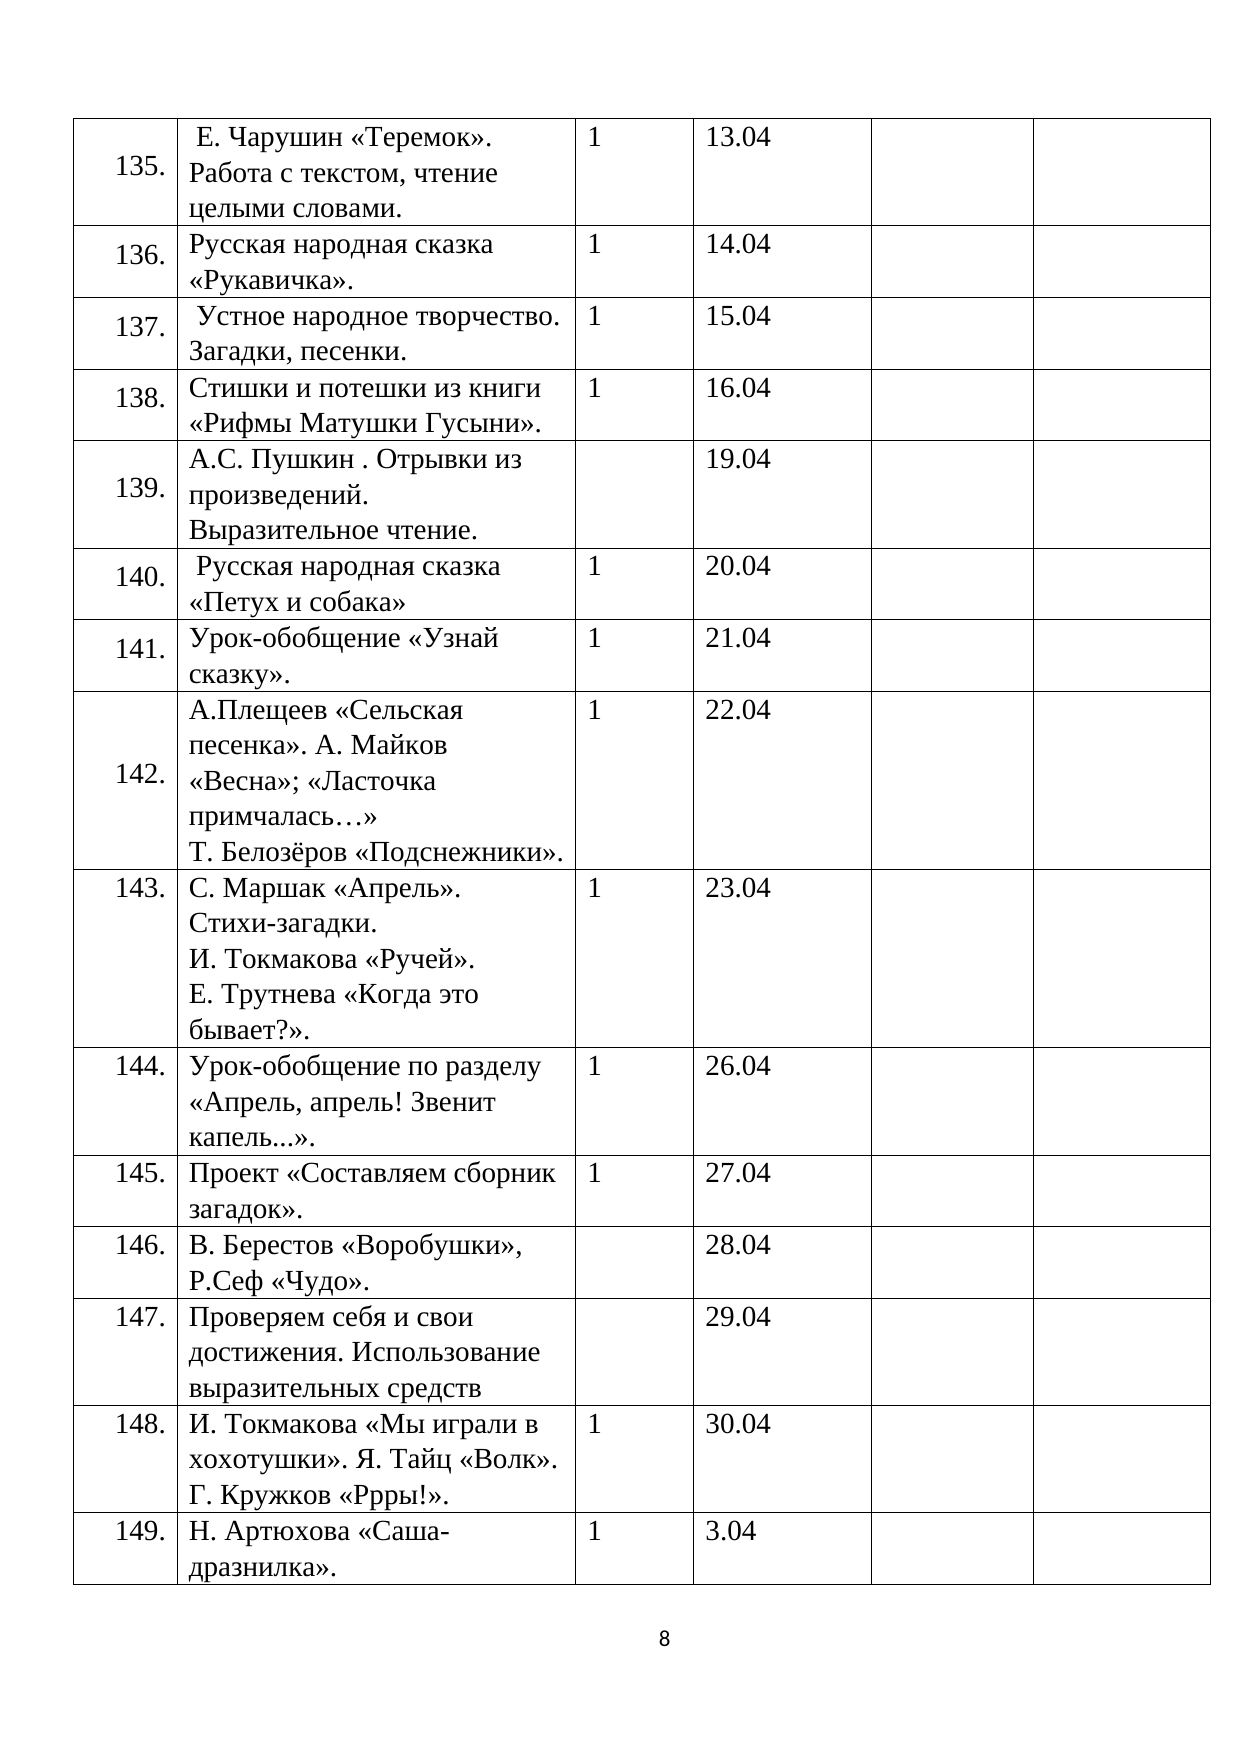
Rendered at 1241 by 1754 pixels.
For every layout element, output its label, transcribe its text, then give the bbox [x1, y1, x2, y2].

table_cell 1 [576, 549, 693, 619]
table_cell Устное народное творчество. Загадки, песенки. [178, 298, 575, 369]
table_cell Проверяем себя и свои достижения. Использование выразительных средств [178, 1299, 575, 1405]
table_cell 1 [576, 1513, 693, 1584]
table_cell [1034, 620, 1210, 691]
table_cell [1034, 549, 1210, 619]
table_cell Н. Артюхова «Саша-дразнилка». [178, 1513, 575, 1584]
table_cell [872, 1406, 1033, 1512]
table_cell С. Маршак «Апрель». Стихи-загадки. И. Токмакова «Ручей». Е. Трутнева «Когда это бывает?». [178, 870, 575, 1047]
table_cell [1034, 692, 1210, 869]
table_cell [872, 692, 1033, 869]
table_cell [872, 1227, 1033, 1298]
table_cell 28.04 [694, 1227, 871, 1298]
table_cell Русская народная сказка «Рукавичка». [178, 226, 575, 297]
table_cell [74, 1406, 177, 1512]
table_cell [74, 1513, 177, 1584]
table_cell [1034, 119, 1210, 225]
table_cell [872, 370, 1033, 440]
table_cell [1034, 1513, 1210, 1584]
table_cell [576, 1227, 693, 1298]
table_cell [1034, 226, 1210, 297]
table_cell [1034, 1048, 1210, 1154]
table_cell А.С. Пушкин . Отрывки из произведений. Выразительное чтение. [178, 441, 575, 547]
table_cell 22.04 [694, 692, 871, 869]
table_cell 1 [576, 620, 693, 691]
table_cell 14.04 [694, 226, 871, 297]
table_cell [872, 298, 1033, 369]
table_cell [576, 441, 693, 547]
table_cell [872, 226, 1033, 297]
table_cell [74, 1299, 177, 1405]
table_cell 1 [576, 1406, 693, 1512]
table_cell [872, 620, 1033, 691]
table_cell Е. Чарушин «Теремок». Работа с текстом, чтение целыми словами. [178, 119, 575, 225]
table_cell [1034, 1406, 1210, 1512]
table_cell [74, 226, 177, 297]
table_cell [872, 549, 1033, 619]
table_cell 21.04 [694, 620, 871, 691]
table_cell 1 [576, 119, 693, 225]
table_cell [872, 1156, 1033, 1226]
table_cell [74, 1048, 177, 1154]
table_cell [74, 692, 177, 869]
table_cell Урок-обобщение «Узнай сказку». [178, 620, 575, 691]
table_cell Проект «Составляем сборник загадок». [178, 1156, 575, 1226]
table_cell Урок-обобщение по разделу «Апрель, апрель! Звенит капель...». [178, 1048, 575, 1154]
table_cell 15.04 [694, 298, 871, 369]
table_cell 16.04 [694, 370, 871, 440]
table_cell 3.04 [694, 1513, 871, 1584]
table_cell [74, 620, 177, 691]
table_cell [576, 1299, 693, 1405]
table_cell 1 [576, 1048, 693, 1154]
table_cell 19.04 [694, 441, 871, 547]
table_cell В. Берестов «Воробушки», Р.Сеф «Чудо». [178, 1227, 575, 1298]
table_cell [872, 119, 1033, 225]
table_cell [74, 119, 177, 225]
table_cell 30.04 [694, 1406, 871, 1512]
table_cell [74, 441, 177, 547]
table_cell [872, 1513, 1033, 1584]
table_cell [74, 549, 177, 619]
table_cell 20.04 [694, 549, 871, 619]
table_cell [872, 1299, 1033, 1405]
table_cell 13.04 [694, 119, 871, 225]
table_cell Стишки и потешки из книги «Рифмы Матушки Гусыни». [178, 370, 575, 440]
table_cell [1034, 441, 1210, 547]
table_cell И. Токмакова «Мы играли в хохотушки». Я. Тайц «Волк». Г. Кружков «Ррры!». [178, 1406, 575, 1512]
table_cell Русская народная сказка «Петух и собака» [178, 549, 575, 619]
table_cell [74, 1227, 177, 1298]
table_cell 26.04 [694, 1048, 871, 1154]
table_cell [1034, 1299, 1210, 1405]
table_cell [1034, 370, 1210, 440]
table_cell 1 [576, 226, 693, 297]
table_cell [1034, 870, 1210, 1047]
table_cell 1 [576, 1156, 693, 1226]
table_cell [1034, 298, 1210, 369]
table_cell [872, 441, 1033, 547]
table_cell [74, 370, 177, 440]
table_cell 1 [576, 692, 693, 869]
table_cell [872, 1048, 1033, 1154]
table_cell [872, 870, 1033, 1047]
table_cell 29.04 [694, 1299, 871, 1405]
table_cell 1 [576, 370, 693, 440]
table_cell [1034, 1156, 1210, 1226]
table_cell 1 [576, 298, 693, 369]
table_cell А.Плещеев «Сельская песенка». А. Майков «Весна»; «Ласточка примчалась…» Т. Белозёров «Подснежники». [178, 692, 575, 869]
table_cell [74, 1156, 177, 1226]
table_cell 27.04 [694, 1156, 871, 1226]
table_cell 23.04 [694, 870, 871, 1047]
table_cell [74, 298, 177, 369]
table_cell 1 [576, 870, 693, 1047]
table_cell [1034, 1227, 1210, 1298]
table_cell [74, 870, 177, 1047]
